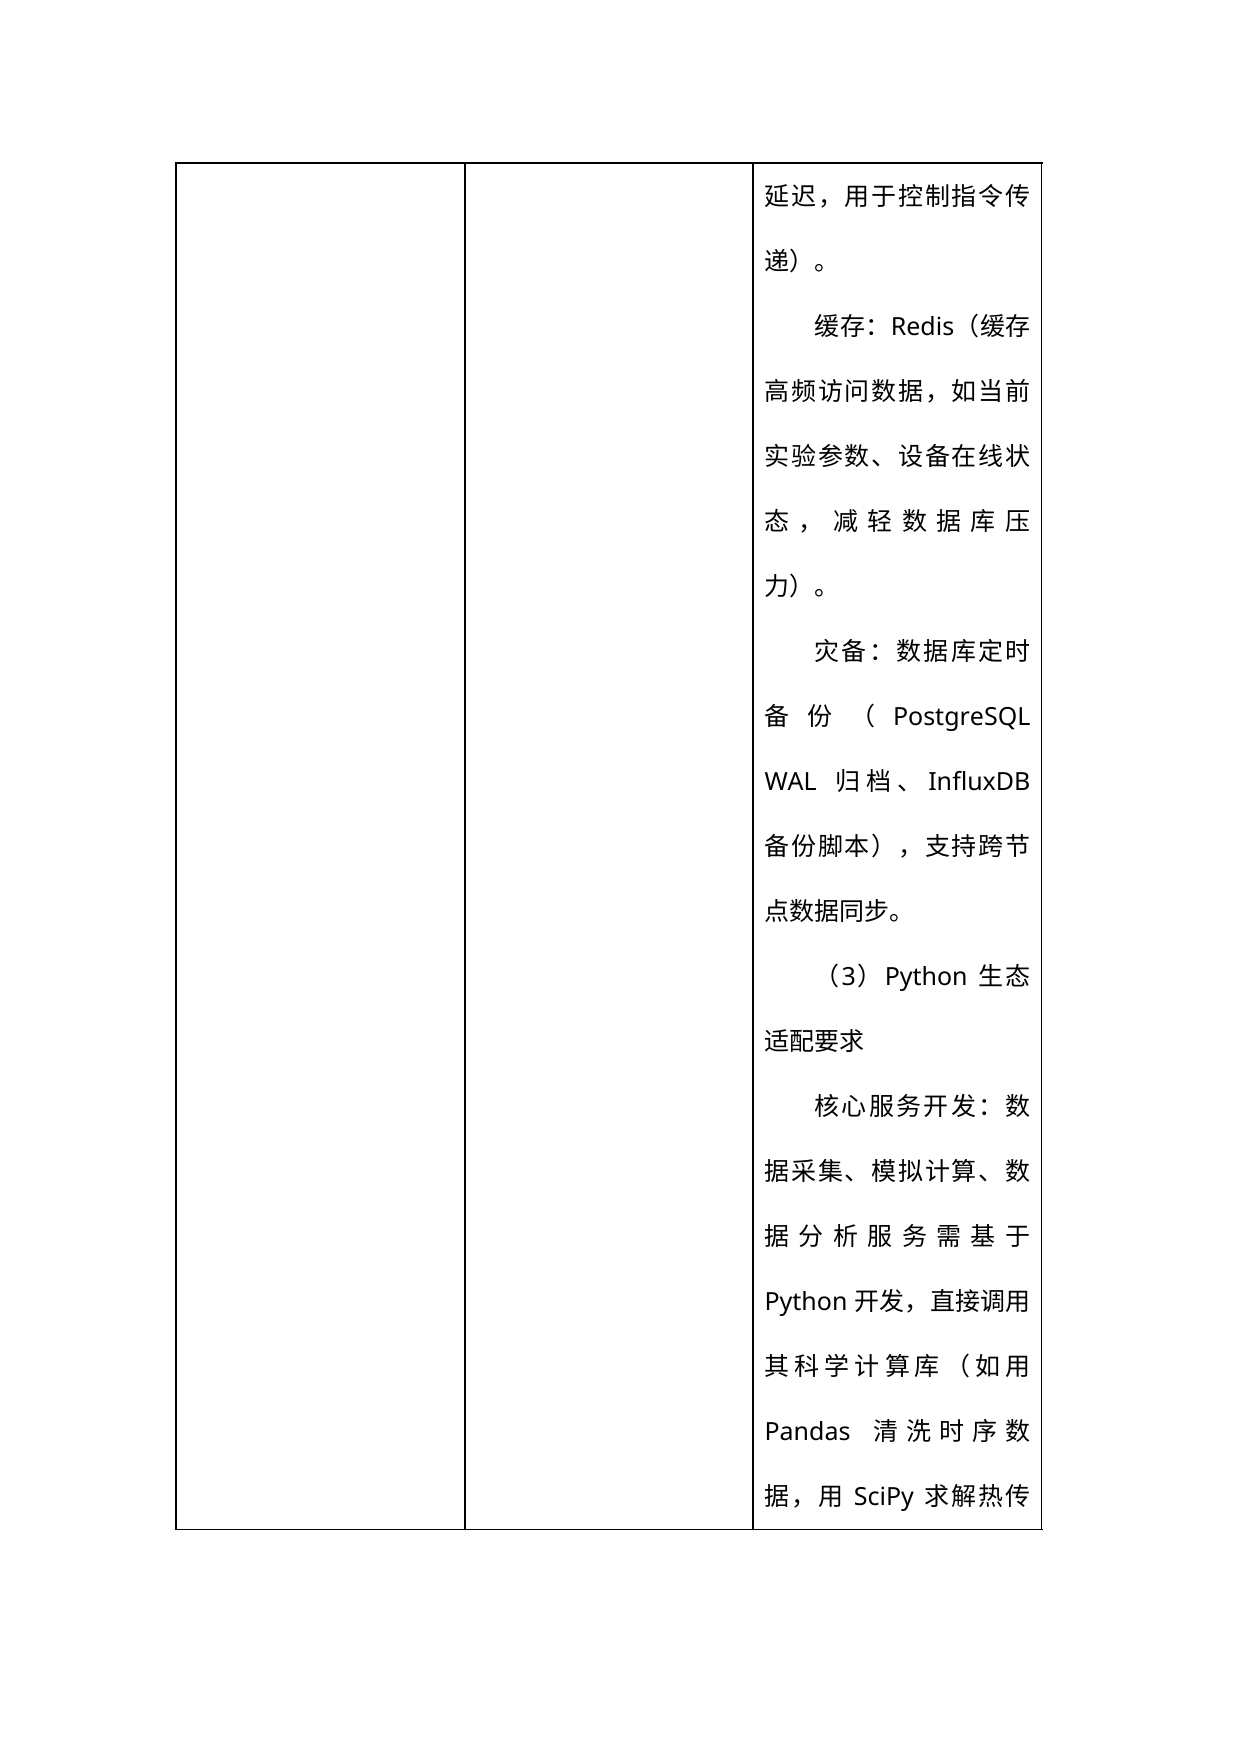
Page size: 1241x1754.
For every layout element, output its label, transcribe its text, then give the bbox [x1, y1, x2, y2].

table_cell [466, 164, 752, 1528]
table_cell 1 [177, 164, 464, 1528]
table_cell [754, 164, 1041, 1528]
